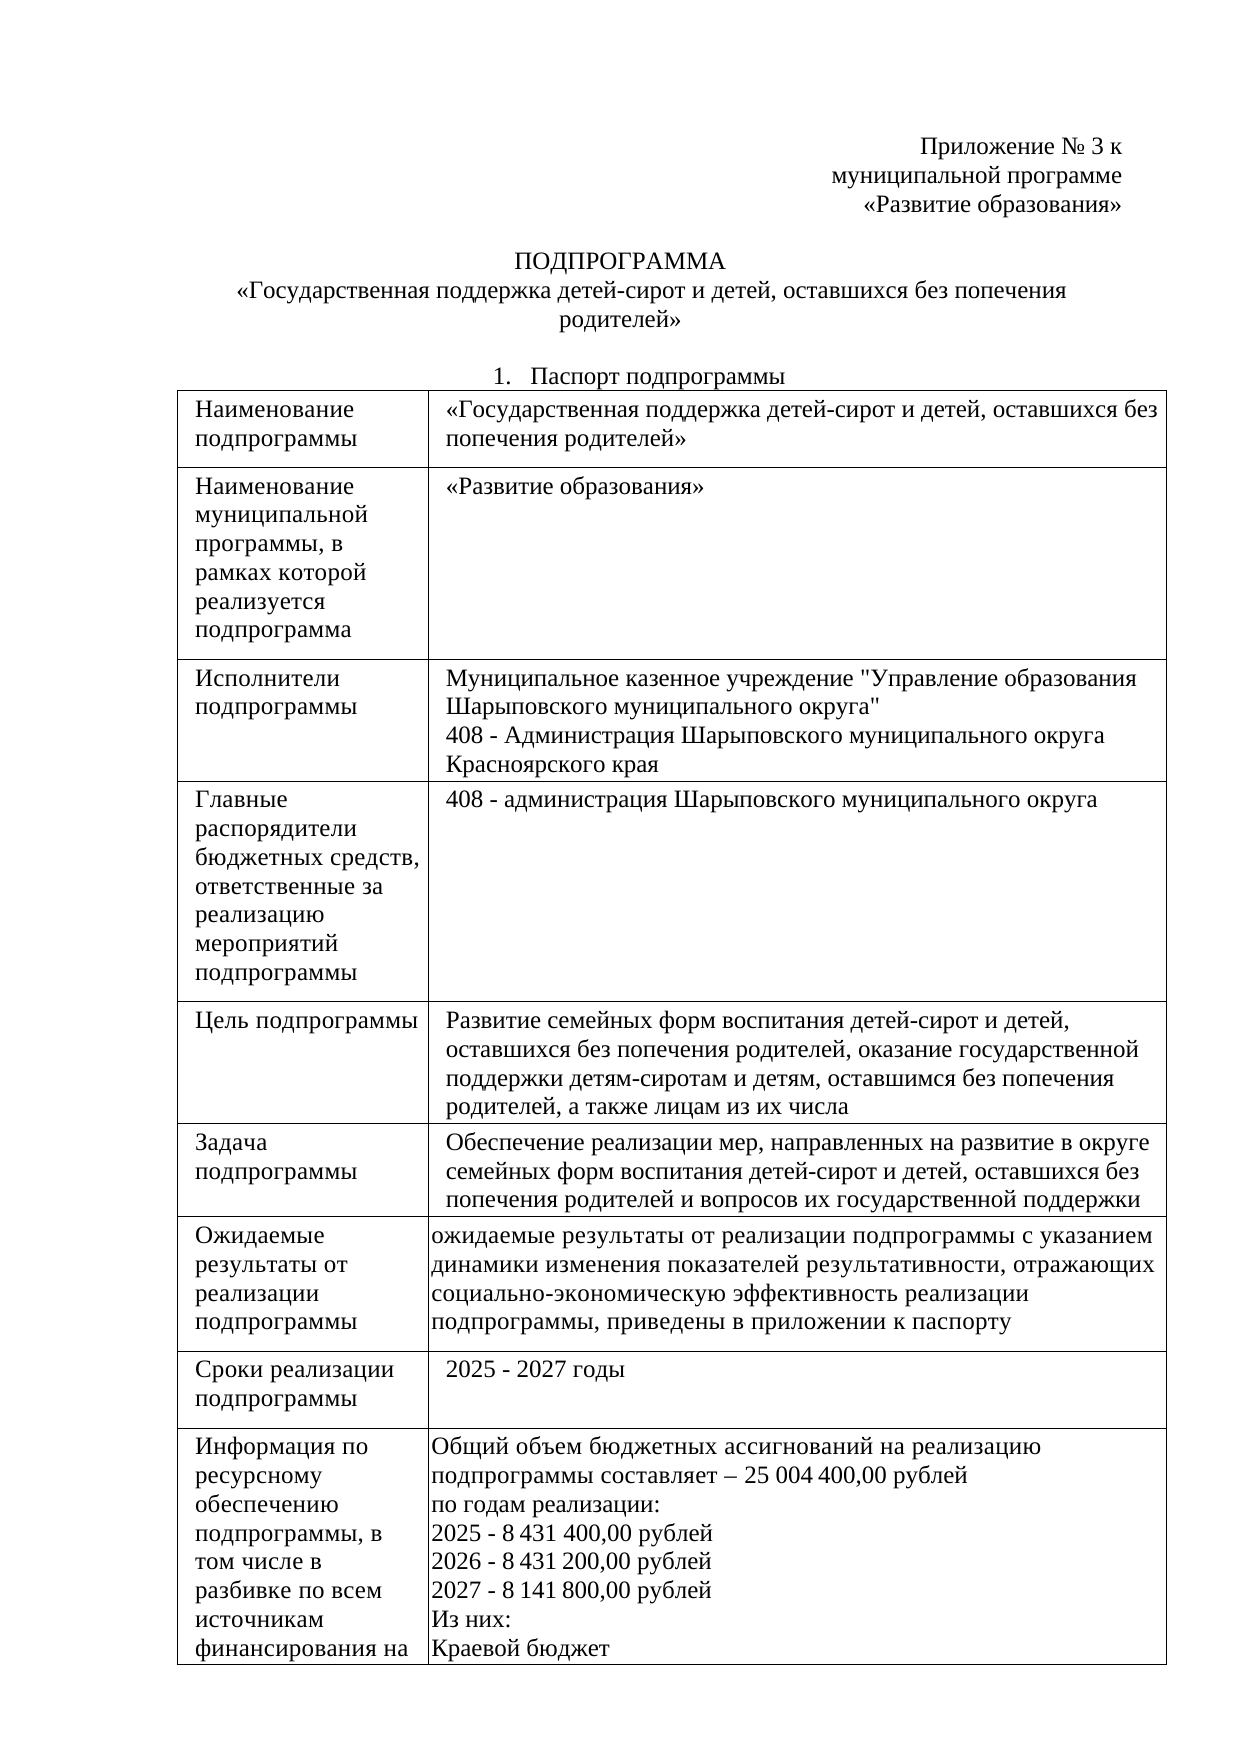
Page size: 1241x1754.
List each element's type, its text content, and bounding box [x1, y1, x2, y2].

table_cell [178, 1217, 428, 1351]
subtitle Приложение № 3 к муниципальной программе «Развитие образования» [783, 131, 1122, 217]
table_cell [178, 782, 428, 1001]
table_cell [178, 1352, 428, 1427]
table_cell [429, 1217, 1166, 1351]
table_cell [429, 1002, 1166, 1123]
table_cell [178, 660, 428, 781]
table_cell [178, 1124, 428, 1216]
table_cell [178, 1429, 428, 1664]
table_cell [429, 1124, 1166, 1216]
text «Государственная поддержка детей-сирот и детей, оставшихся без попечения родителей» [118, 275, 1122, 332]
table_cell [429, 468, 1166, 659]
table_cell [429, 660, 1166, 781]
text ПОДПРОГРАММА [118, 246, 1122, 275]
list Паспорт подпрограммы [156, 361, 1122, 390]
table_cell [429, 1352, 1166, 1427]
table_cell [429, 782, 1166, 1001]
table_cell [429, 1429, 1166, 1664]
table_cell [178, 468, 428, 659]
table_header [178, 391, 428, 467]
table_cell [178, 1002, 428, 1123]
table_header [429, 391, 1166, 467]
